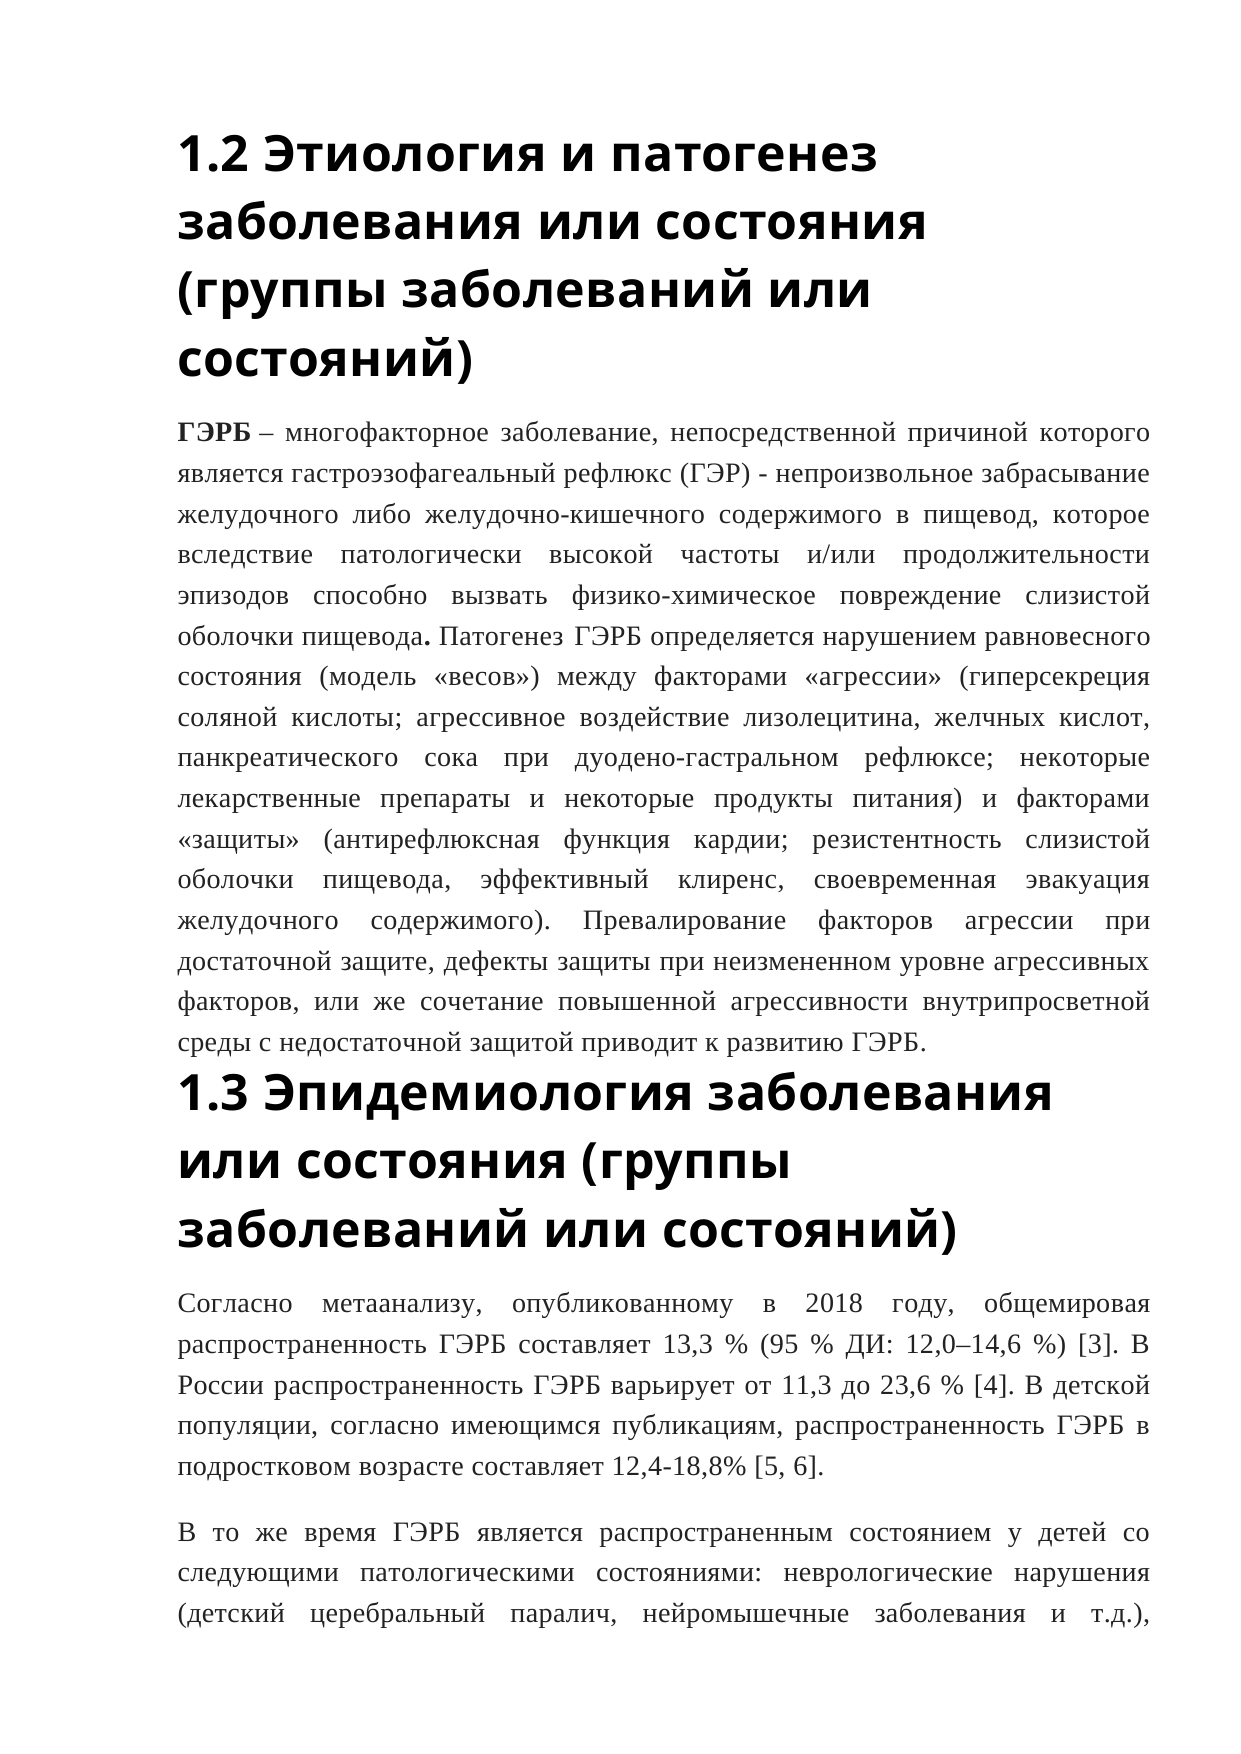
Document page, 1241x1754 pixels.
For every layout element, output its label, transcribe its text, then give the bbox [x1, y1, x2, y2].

text 1.2 Этиология и патогенез заболевания или состояния (группы заболеваний или состояний) [177, 118, 1152, 391]
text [177, 1506, 1152, 1628]
text Согласно метаанализу, опубликованному в 2018 году, общемировая распространенность ГЭРБ составляет 13,3 % (95 % ДИ: 12,0–14,6 %) [3]. В России распространенность ГЭРБ варьирует от 11,3 до 23,6 % [4]. В детской популяции, согласно имеющимся публикациям, распространенность ГЭРБ в подростковом возрасте составляет 12,4-18,8% [5, 6]. [177, 1278, 1152, 1481]
text ГЭРБ – многофакторное заболевание, непосредственной причиной которого является гастроэзофагеальный рефлюкс (ГЭР) - непроизвольное забрасывание желудочного либо желудочно-кишечного содержимого в пищевод, которое вследствие патологически высокой частоты и/или продолжительности эпизодов способно вызвать физико-химическое повреждение слизистой оболочки пищевода. Патогенез ГЭРБ определяется нарушением равновесного состояния (модель «весов») между факторами «агрессии» (гиперсекреция соляной кислоты; агрессивное воздействие лизолецитина, желчных кислот, панкреатического сока при дуодено-гастральном рефлюксе; некоторые лекарственные препараты и некоторые продукты питания) и факторами «защиты» (антирефлюксная функция кардии; резистентность слизистой оболочки пищевода, эффективный клиренс, своевременная эвакуация желудочного содержимого). Превалирование факторов агрессии при достаточной защите, дефекты защиты при неизмененном уровне агрессивных факторов, или же сочетание повышенной агрессивности внутрипросветной среды с недостаточной защитой приводит к развитию ГЭРБ. [177, 407, 1152, 1057]
text 1.3 Эпидемиология заболевания или состояния (группы заболеваний или состояний) [177, 1057, 1152, 1262]
